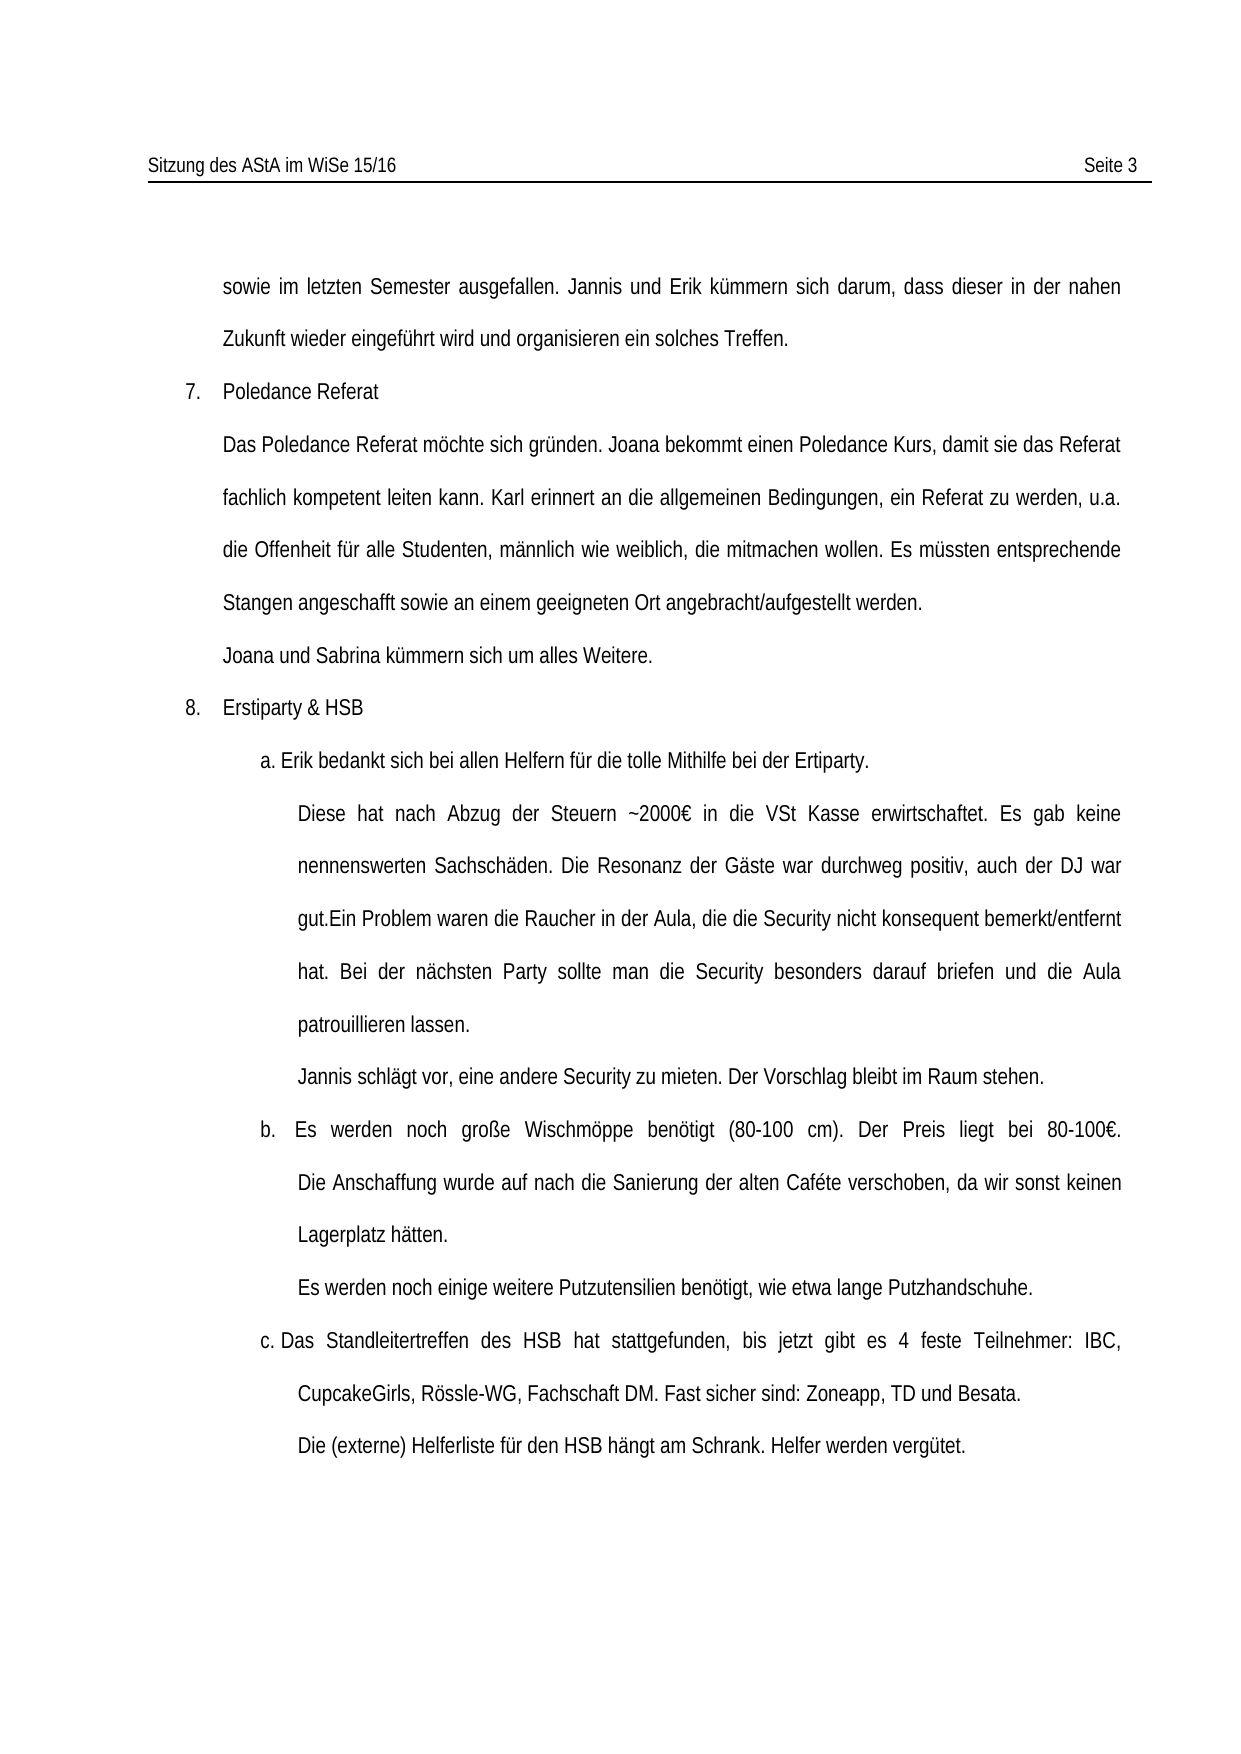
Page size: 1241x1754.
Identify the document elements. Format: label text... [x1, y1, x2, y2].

text Die (externe) Helferliste für den HSB hängt am Schrank. Helfer werden vergütet. [298, 1432, 1122, 1458]
text Joana und Sabrina kümmern sich um alles Weitere. [223, 642, 1122, 668]
text Diese hat nach Abzug der Steuern ~2000€ in die VSt Kasse erwirtschaftet. Es gab keine nennenswerten Sachschäden. Die Resonanz der Gäste war durchweg positiv, auch der DJ war gut.Ein Problem waren die Raucher in der Aula, die die Security nicht konsequent bemerkt/entfernt hat. Bei der nächsten Party sollte man die Security besonders darauf briefen und die Aula patrouillieren lassen. [298, 800, 1122, 1037]
text Jannis schlägt vor, eine andere Security zu mieten. Der Vorschlag bleibt im Raum stehen. [298, 1063, 1122, 1089]
text Das Poledance Referat möchte sich gründen. Joana bekommt einen Poledance Kurs, damit sie das Referat fachlich kompetent leiten kann. Karl erinnert an die allgemeinen Bedingungen, ein Referat zu werden, u.a. die Offenheit für alle Studenten, männlich wie weiblich, die mitmachen wollen. Es müssten entsprechende Stangen angeschafft sowie an einem geeigneten Ort angebracht/aufgestellt werden. [223, 431, 1122, 615]
list Es werden noch große Wischmöppe benötigt (80-100 cm). Der Preis liegt bei 80-100€. Die Anschaffung wurde auf nach die Sanierung der alten Caféte verschoben, da wir sonst keinen Lagerplatz hätten. [260, 1116, 1122, 1248]
list Poledance Referat [185, 378, 1122, 404]
list Erik bedankt sich bei allen Helfern für die tolle Mithilfe bei der Ertiparty. [260, 747, 1122, 773]
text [223, 273, 1122, 352]
list Das Standleitertreffen des HSB hat stattgefunden, bis jetzt gibt es 4 feste Teilnehmer: IBC, CupcakeGirls, Rössle-WG, Fachschaft DM. Fast sicher sind: Zoneapp, TD und Besata. [260, 1327, 1122, 1406]
text Es werden noch einige weitere Putzutensilien benötigt, wie etwa lange Putzhandschuhe. [298, 1274, 1122, 1300]
list Erstiparty & HSB [185, 694, 1122, 721]
